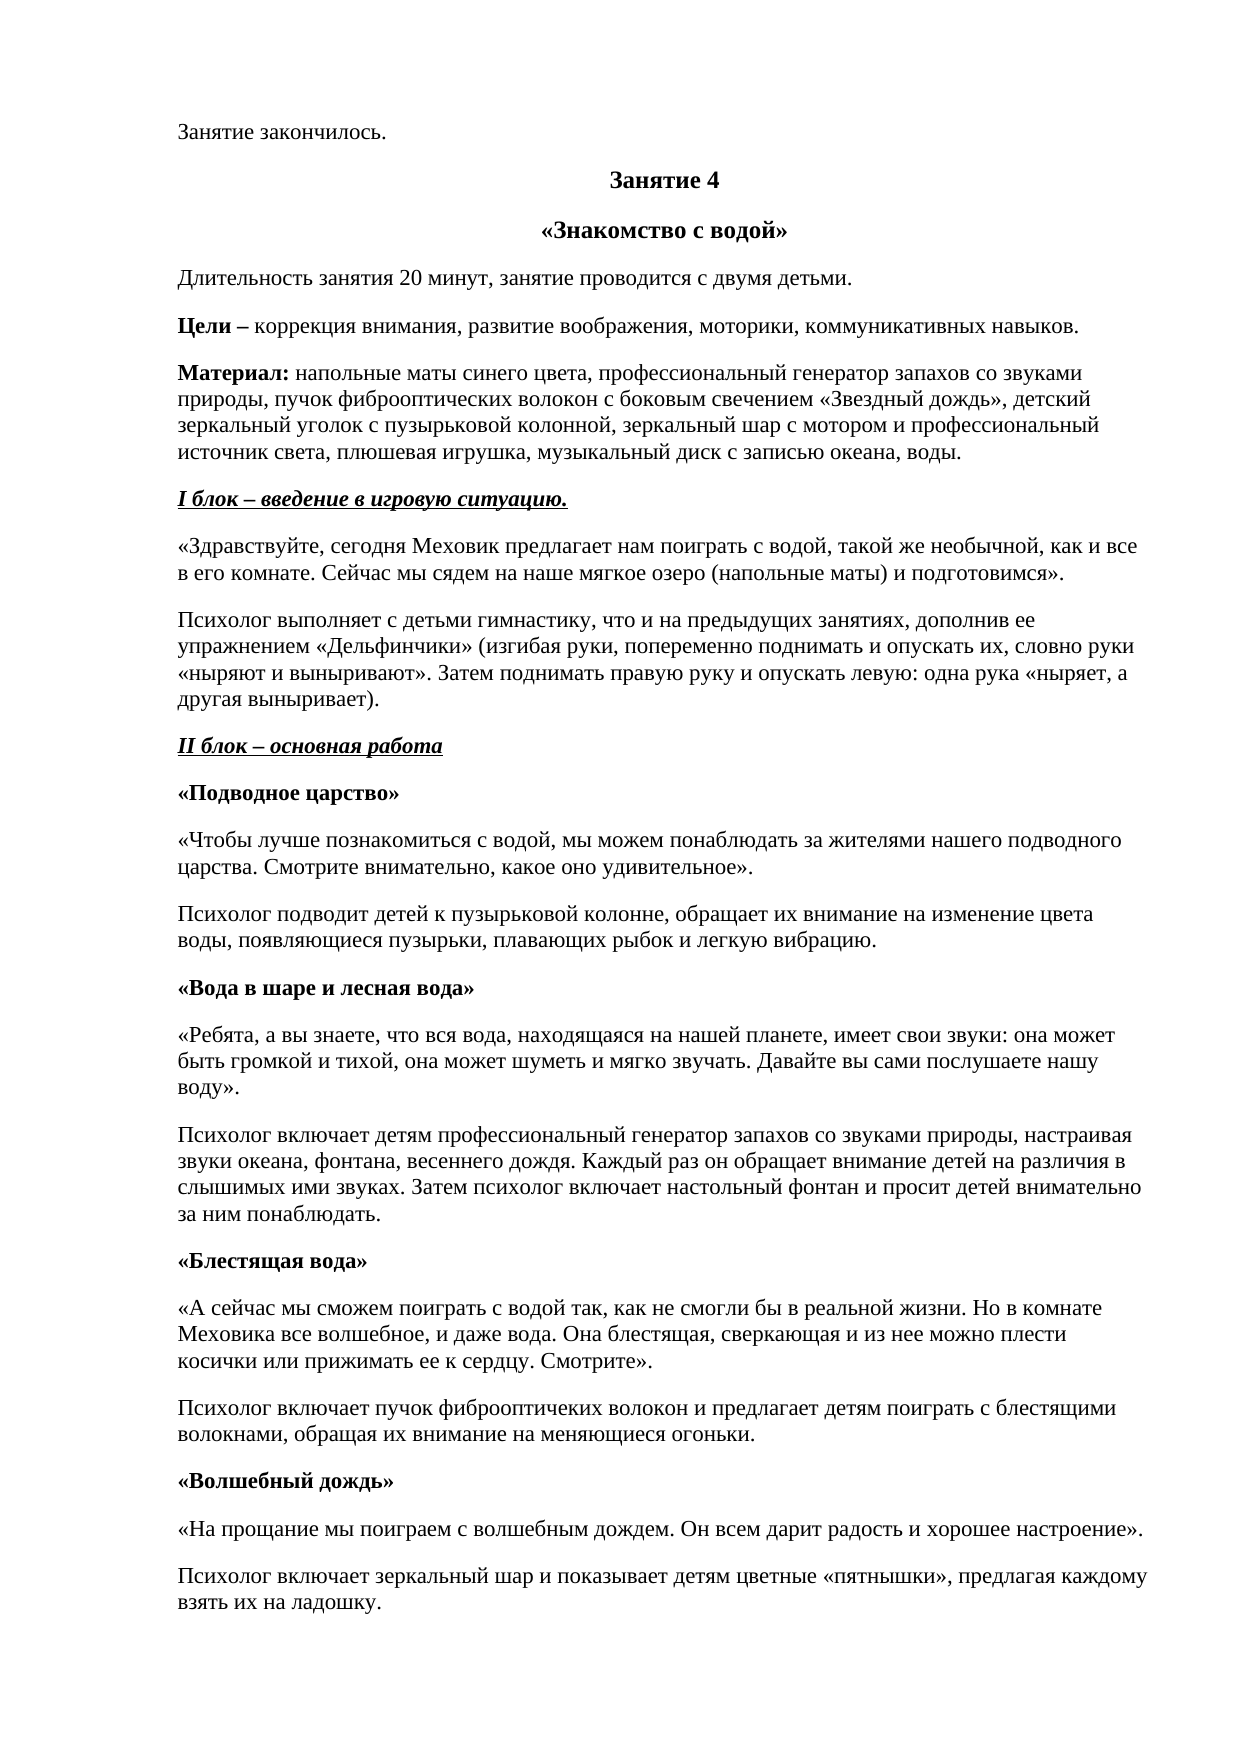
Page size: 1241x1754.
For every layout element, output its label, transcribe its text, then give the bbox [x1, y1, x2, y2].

text Материал: напольные маты синего цвета, профессиональный генератор запахов со звуками природы, пучок фиброоптических волокон с боковым свечением «Звездный дождь», детский зеркальный уголок с пузырьковой колонной, зеркальный шар с мотором и профессиональный источник света, плюшевая игрушка, музыкальный диск с записью океана, воды. [177, 359, 1152, 464]
text «Чтобы лучше познакомиться с водой, мы можем понаблюдать за жителями нашего подводного царства. Смотрите внимательно, какое оно удивительное». [177, 826, 1152, 879]
text Психолог включает пучок фиброоптичеких волокон и предлагает детям поиграть с блестящими волокнами, обращая их внимание на меняющиеся огоньки. [177, 1394, 1152, 1447]
text «На прощание мы поиграем с волшебным дождем. Он всем дарит радость и хорошее настроение». [177, 1515, 1152, 1541]
text «А сейчас мы сможем поиграть с водой так, как не смогли бы в реальной жизни. Но в комнате Меховика все волшебное, и даже вода. Она блестящая, сверкающая и из нее можно плести косички или прижимать ее к сердцу. Смотрите». [177, 1294, 1152, 1373]
text II блок – основная работа [177, 732, 1152, 758]
text «Здравствуйте, сегодня Меховик предлагает нам поиграть с водой, такой же необычной, как и все в его комнате. Сейчас мы сядем на наше мягкое озеро (напольные маты) и подготовимся». [177, 532, 1152, 585]
text Психолог выполняет с детьми гимнастику, что и на предыдущих занятиях, дополнив ее упражнением «Дельфинчики» (изгибая руки, попеременно поднимать и опускать их, словно руки «ныряют и выныривают». Затем поднимать правую руку и опускать левую: одна рука «ныряет, а другая выныривает). [177, 606, 1152, 711]
text Психолог включает зеркальный шар и показывает детям цветные «пятнышки», предлагая каждому взять их на ладошку. [177, 1562, 1152, 1614]
text I блок – введение в игровую ситуацию. [177, 485, 1152, 511]
text «Подводное царство» [177, 779, 1152, 806]
text «Знакомство с водой» [177, 215, 1152, 244]
text «Вода в шаре и лесная вода» [177, 973, 1152, 1000]
text «Волшебный дождь» [177, 1467, 1152, 1494]
text Цели – коррекция внимания, развитие воображения, моторики, коммуникативных навыков. [177, 312, 1152, 338]
text Занятие закончилось. [177, 118, 1152, 144]
text «Ребята, а вы знаете, что вся вода, находящаяся на нашей планете, имеет свои звуки: она может быть громкой и тихой, она может шуметь и мягко звучать. Давайте вы сами послушаете нашу воду». [177, 1021, 1152, 1100]
text «Блестящая вода» [177, 1247, 1152, 1273]
text Психолог включает детям профессиональный генератор запахов со звуками природы, настраивая звуки океана, фонтана, весеннего дождя. Каждый раз он обращает внимание детей на различия в слышимых ими звуках. Затем психолог включает настольный фонтан и просит детей внимательно за ним понаблюдать. [177, 1121, 1152, 1226]
text Длительность занятия 20 минут, занятие проводится с двумя детьми. [177, 264, 1152, 291]
text Психолог подводит детей к пузырьковой колонне, обращает их внимание на изменение цвета воды, появляющиеся пузырьки, плавающих рыбок и легкую вибрацию. [177, 900, 1152, 953]
text Занятие 4 [177, 165, 1152, 194]
